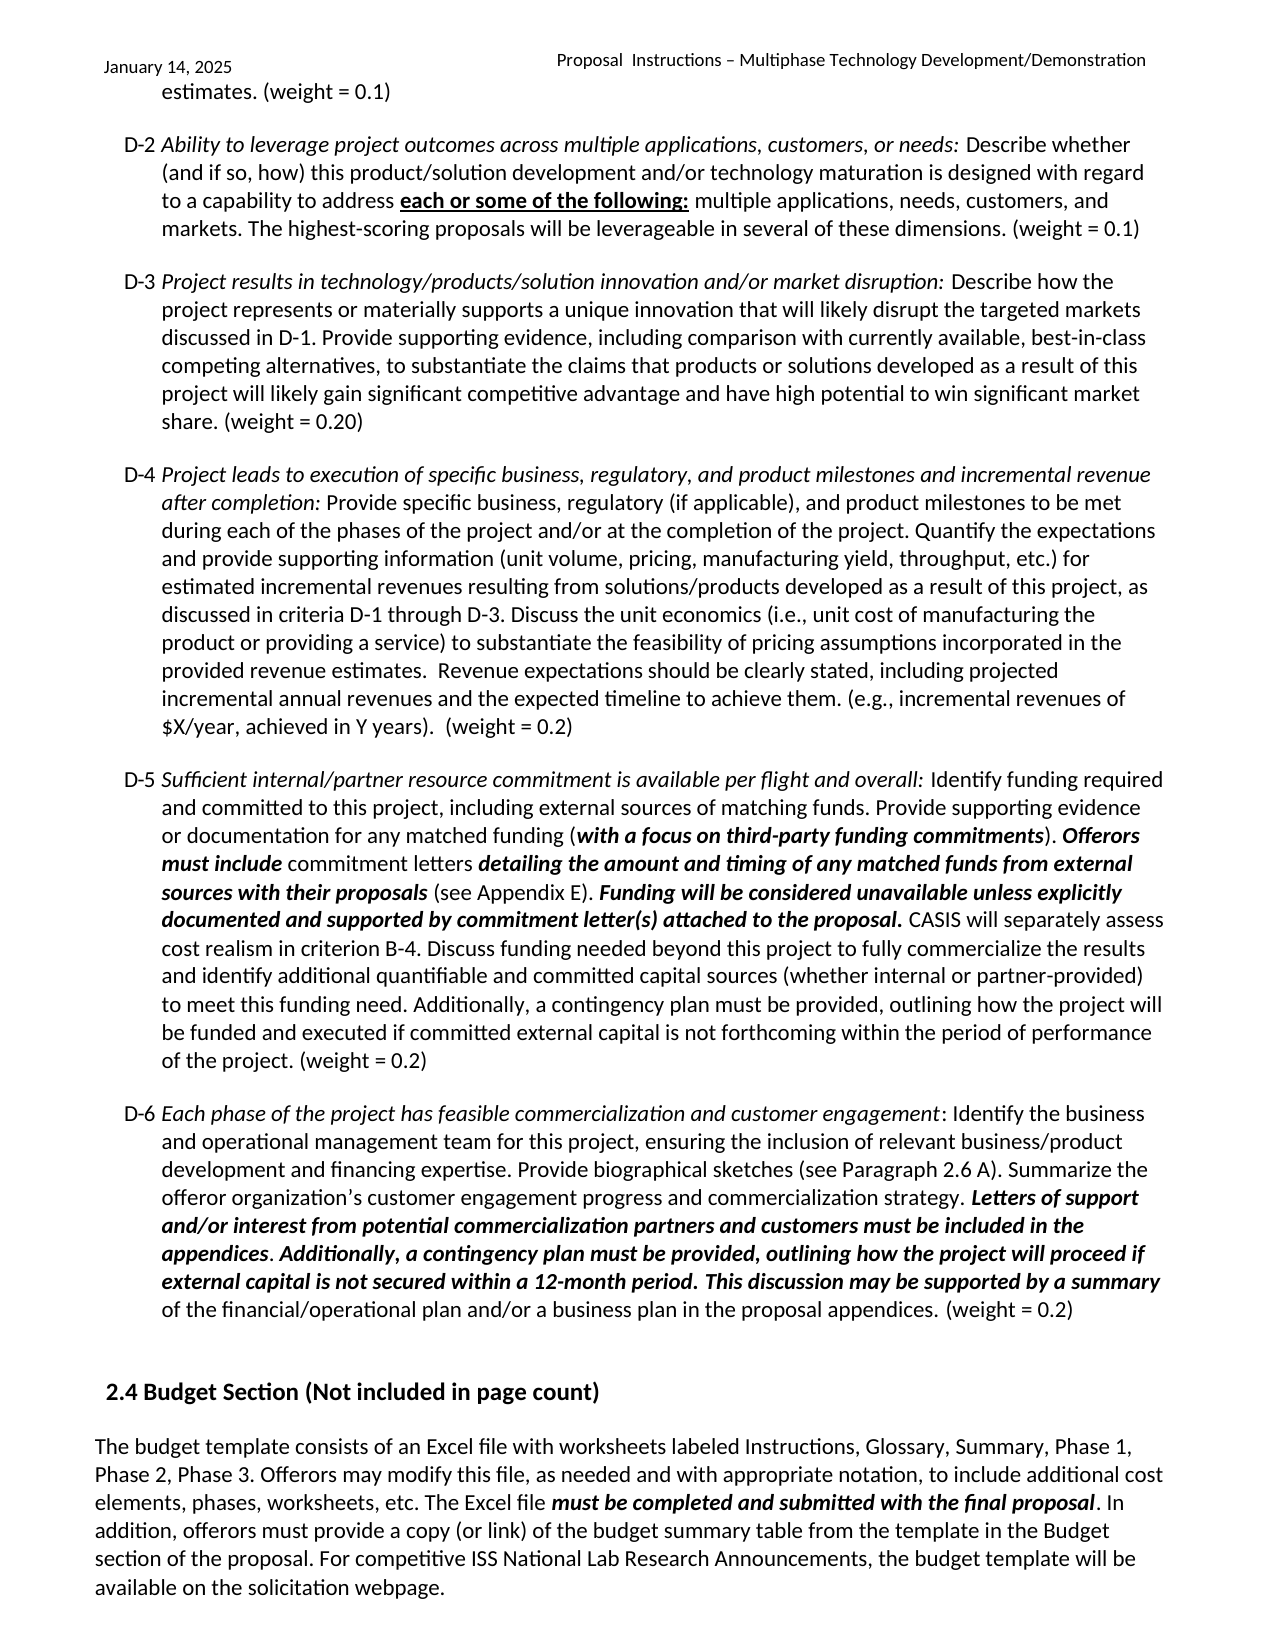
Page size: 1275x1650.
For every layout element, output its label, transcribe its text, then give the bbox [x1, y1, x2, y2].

list Project leads to execution of specific business, regulatory, and product milestones and incremental revenue after completion: Provide specific business, regulatory (if applicable), and product milestones to be met during each of the phases of the project and/or at the completion of the project. Quantify the expectations and provide supporting information (unit volume, pricing, manufacturing yield, throughput, etc.) for estimated incremental revenues resulting from solutions/products developed as a result of this project, as discussed in criteria D-1 through D-3. Discuss the unit economics (i.e., unit cost of manufacturing the product or providing a service) to substantiate the feasibility of pricing assumptions incorporated in the provided revenue estimates. Revenue expectations should be clearly stated, including projected incremental annual revenues and the expected timeline to achieve them. (e.g., incremental revenues of $X/year, achieved in Y years). (weight = 0.2) [124, 460, 1166, 741]
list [124, 77, 1166, 105]
list Ability to leverage project outcomes across multiple applications, customers, or needs: Describe whether (and if so, how) this product/solution development and/or technology maturation is designed with regard to a capability to address each or some of the following: multiple applications, needs, customers, and markets. The highest-scoring proposals will be leverageable in several of these dimensions. (weight = 0.1) [124, 130, 1166, 242]
text The budget template consists of an Excel file with worksheets labeled Instructions, Glossary, Summary, Phase 1, Phase 2, Phase 3. Offerors may modify this file, as needed and with appropriate notation, to include additional cost elements, phases, worksheets, etc. The Excel file must be completed and submitted with the final proposal. In addition, offerors must provide a copy (or link) of the budget summary table from the template in the Budget section of the proposal. For competitive ISS National Lab Research Announcements, the budget template will be available on the solicitation webpage. [94, 1432, 1168, 1601]
subtitle Budget Section (Not included in page count) [106, 1376, 1192, 1406]
list Sufficient internal/partner resource commitment is available per flight and overall: Identify funding required and committed to this project, including external sources of matching funds. Provide supporting evidence or documentation for any matched funding (with a focus on third-party funding commitments). Offerors must include commitment letters detailing the amount and timing of any matched funds from external sources with their proposals (see Appendix E). Funding will be considered unavailable unless explicitly documented and supported by commitment letter(s) attached to the proposal. CASIS will separately assess cost realism in criterion B-4. Discuss funding needed beyond this project to fully commercialize the results and identify additional quantifiable and committed capital sources (whether internal or partner-provided) to meet this funding need. Additionally, a contingency plan must be provided, outlining how the project will be funded and executed if committed external capital is not forthcoming within the period of performance of the project. (weight = 0.2) [124, 766, 1166, 1074]
list Each phase of the project has feasible commercialization and customer engagement: Identify the business and operational management team for this project, ensuring the inclusion of relevant business/product development and financing expertise. Provide biographical sketches (see Paragraph 2.6 A). Summarize the offeror organization’s customer engagement progress and commercialization strategy. Letters of support and/or interest from potential commercialization partners and customers must be included in the appendices. Additionally, a contingency plan must be provided, outlining how the project will proceed if external capital is not secured within a 12-month period. This discussion may be supported by a summary of the financial/operational plan and/or a business plan in the proposal appendices. (weight = 0.2) [124, 1099, 1166, 1323]
list Project results in technology/products/solution innovation and/or market disruption: Describe how the project represents or materially supports a unique innovation that will likely disrupt the targeted markets discussed in D-1. Provide supporting evidence, including comparison with currently available, best-in-class competing alternatives, to substantiate the claims that products or solutions developed as a result of this project will likely gain significant competitive advantage and have high potential to win significant market share. (weight = 0.20) [124, 267, 1166, 435]
